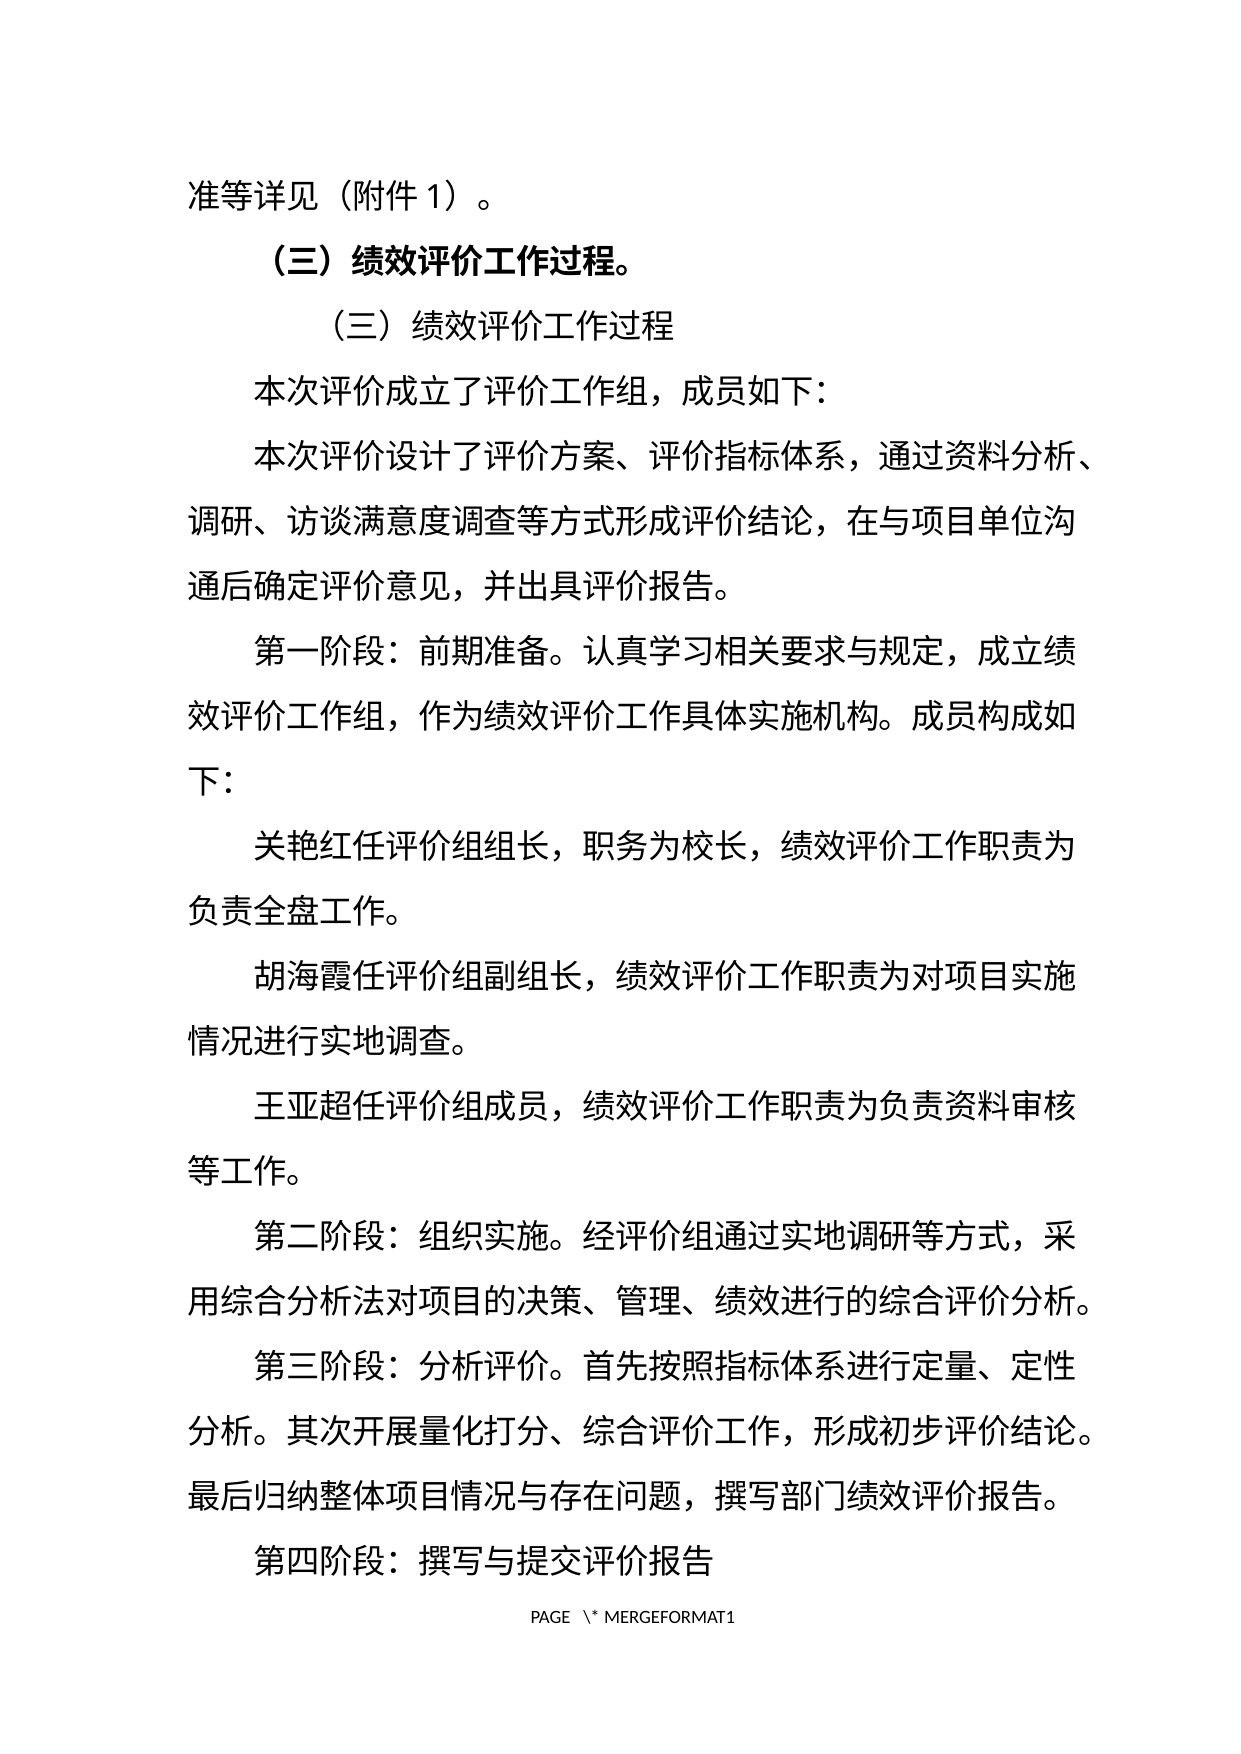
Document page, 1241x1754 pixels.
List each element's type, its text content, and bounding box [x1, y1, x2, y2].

text （三）绩效评价工作过程。 [187, 227, 1078, 292]
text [187, 292, 1078, 1592]
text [187, 162, 1078, 227]
